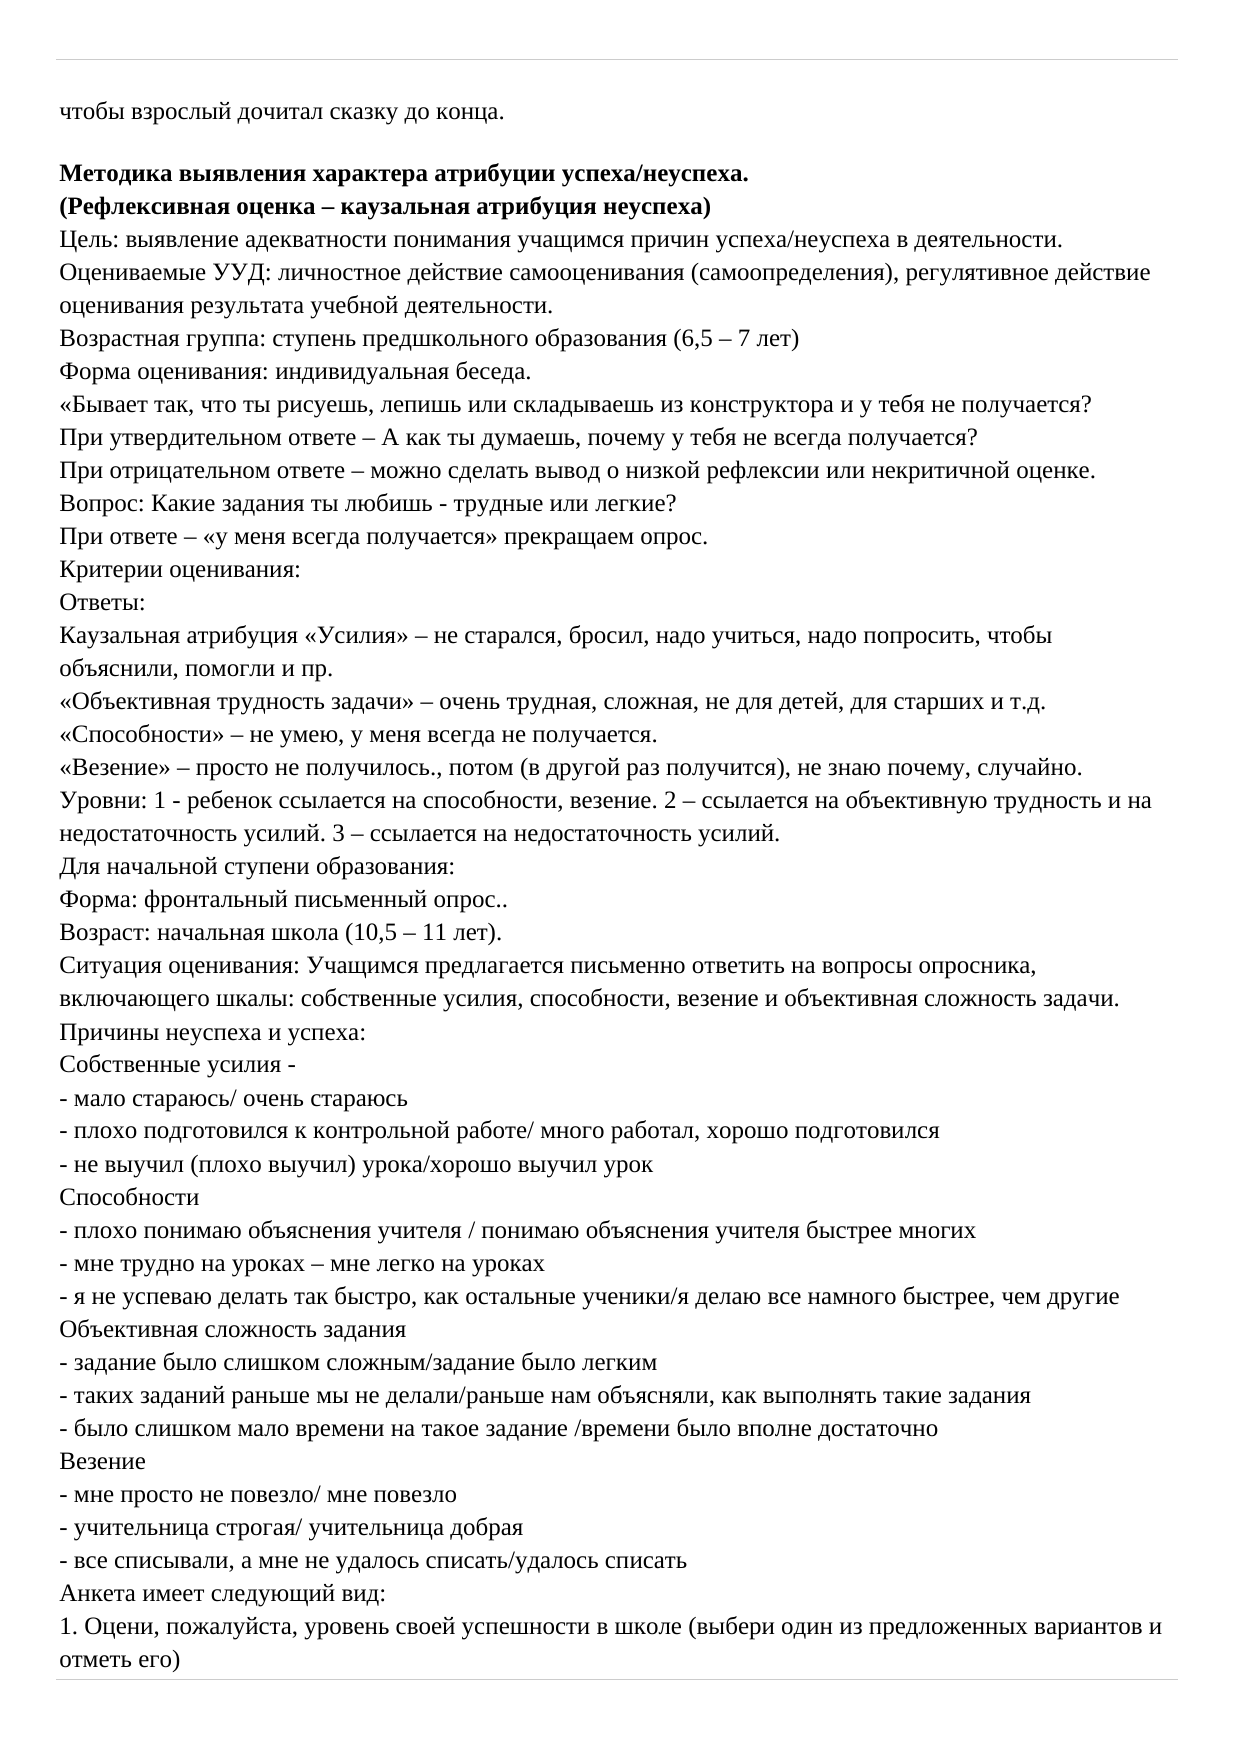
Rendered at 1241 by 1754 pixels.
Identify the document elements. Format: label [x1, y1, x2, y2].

table_header [56, 60, 1178, 1679]
